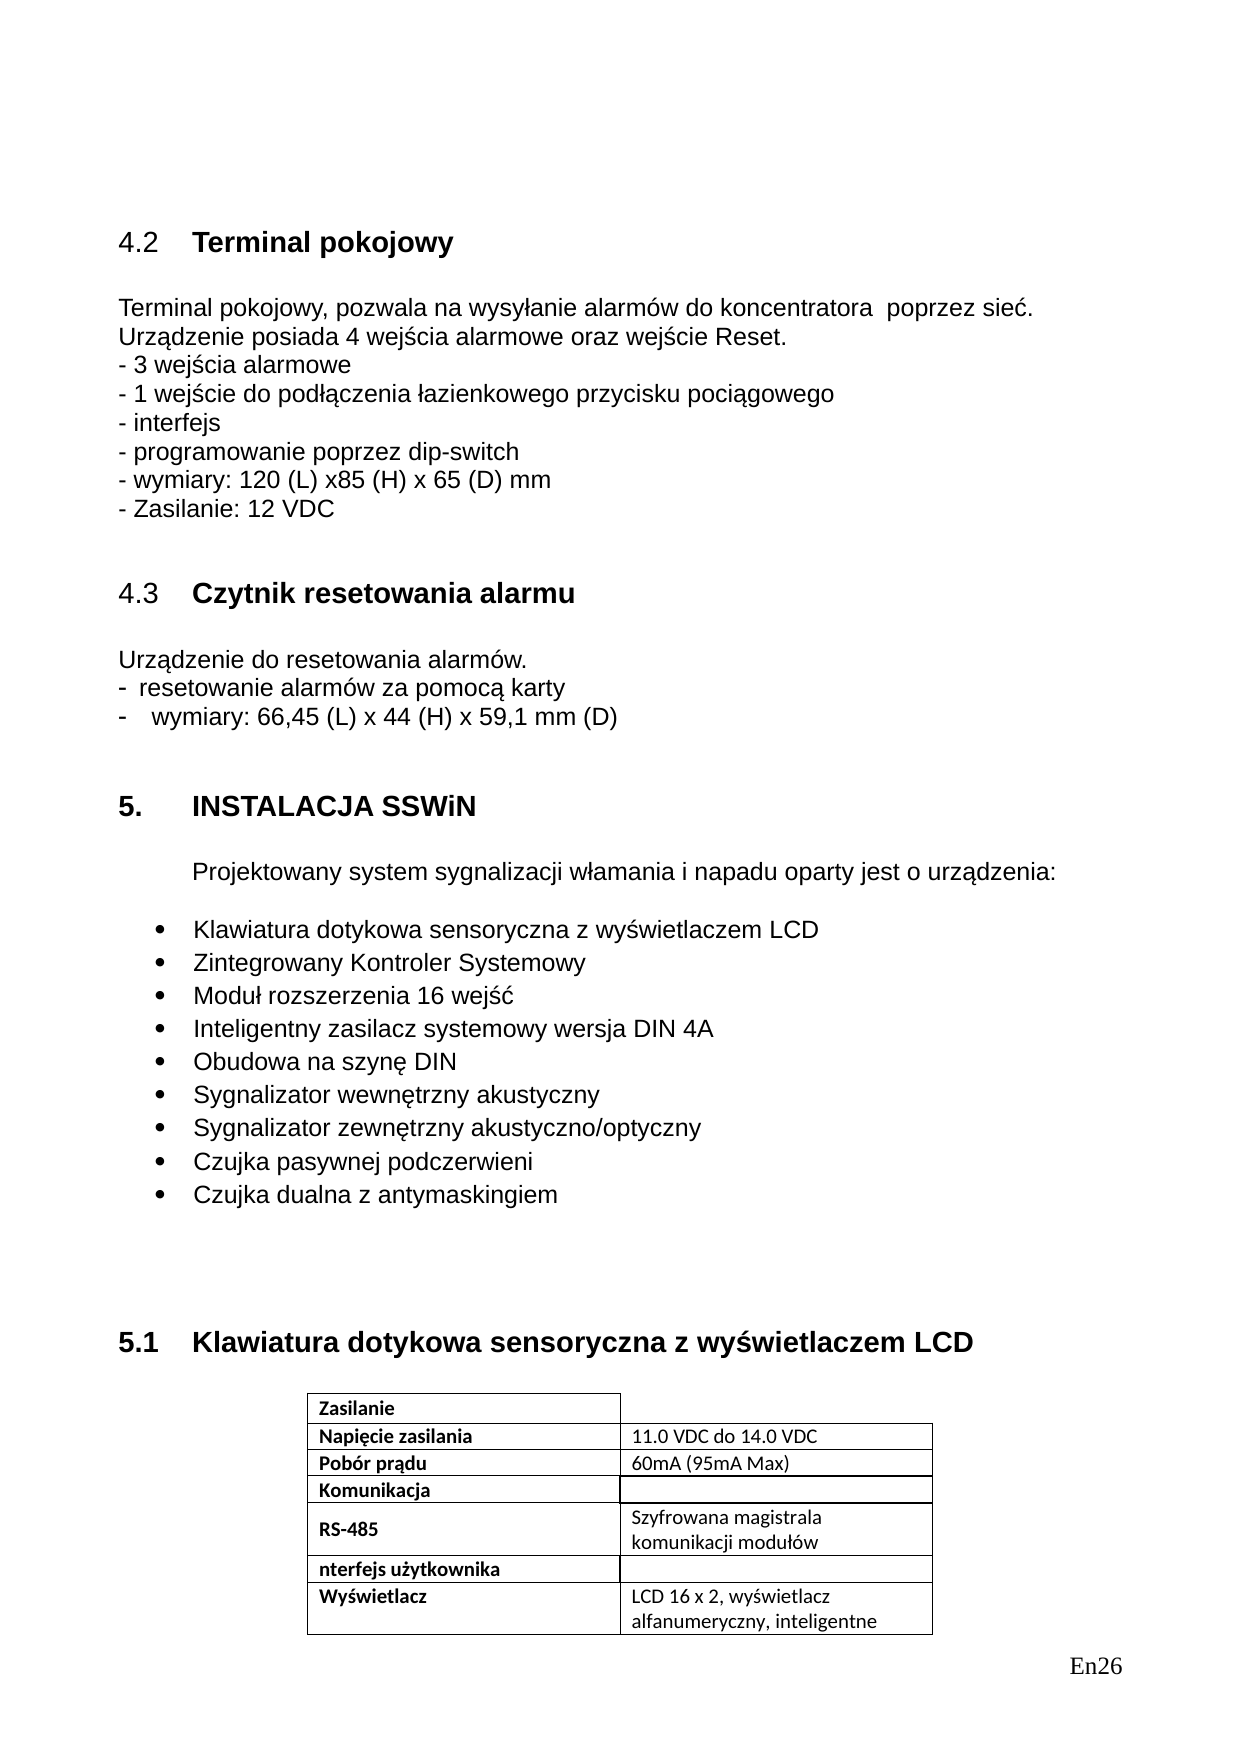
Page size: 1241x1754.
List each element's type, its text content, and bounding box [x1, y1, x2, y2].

text - Zasilanie: 12 VDC [118, 494, 1122, 523]
table_cell [621, 1556, 932, 1582]
list Klawiatura dotykowa sensoryczna z wyświetlaczem LCD [118, 1324, 1122, 1358]
table_cell nterfejs użytkownika [308, 1556, 619, 1582]
table_cell Wyświetlacz [308, 1583, 620, 1634]
table_header Zasilanie [308, 1394, 620, 1422]
table_cell Komunikacja [308, 1476, 619, 1502]
text Terminal pokojowy [118, 225, 1122, 258]
table_cell 11.0 VDC do 14.0 VDC [621, 1424, 932, 1449]
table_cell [621, 1583, 932, 1634]
text Obudowa na szynę DIN [156, 1047, 1122, 1076]
text Inteligentny zasilacz systemowy wersja DIN 4A [156, 1014, 1122, 1043]
table_cell [621, 1477, 932, 1502]
text Zintegrowany Kontroler Systemowy [156, 948, 1122, 977]
text Czujka dualna z antymaskingiem [156, 1179, 1122, 1208]
text - 3 wejścia alarmowe - 1 wejście do podłączenia łazienkowego przycisku pociągowego [118, 350, 1122, 408]
text Moduł rozszerzenia 16 wejść [156, 981, 1122, 1010]
text Sygnalizator zewnętrzny akustyczno/optyczny [156, 1113, 1122, 1142]
text - interfejs - programowanie poprzez dip-switch - wymiary: 120 (L) x85 (H) x 65 (D) mm [118, 408, 1122, 494]
text Klawiatura dotykowa sensoryczna z wyświetlaczem LCD [156, 914, 1122, 943]
table_cell Szyfrowana magistrala komunikacji modułów [621, 1504, 932, 1555]
text Czytnik resetowania alarmu [118, 577, 1122, 610]
table_cell 60mA (95mA Max) [621, 1450, 932, 1475]
text Terminal pokojowy, pozwala na wysyłanie alarmów do koncentratora poprzez sieć. Urządzenie posiada 4 wejścia alarmowe oraz wejście Reset. [118, 293, 1122, 350]
text INSTALACJA SSWiN [118, 789, 1122, 823]
table_cell Napięcie zasilania [308, 1424, 620, 1449]
table_cell Pobór prądu [308, 1450, 620, 1475]
table_cell RS-485 [308, 1503, 620, 1555]
text Czujka pasywnej podczerwieni [156, 1146, 1122, 1175]
text Sygnalizator wewnętrzny akustyczny [156, 1080, 1122, 1109]
text Urządzenie do resetowania alarmów. resetowanie alarmów za pomocą karty wymiary: 66,45 (L) x 44 (H) x 59,1 mm (D) [118, 644, 1122, 731]
text Projektowany system sygnalizacji włamania i napadu oparty jest o urządzenia: [118, 857, 1122, 886]
